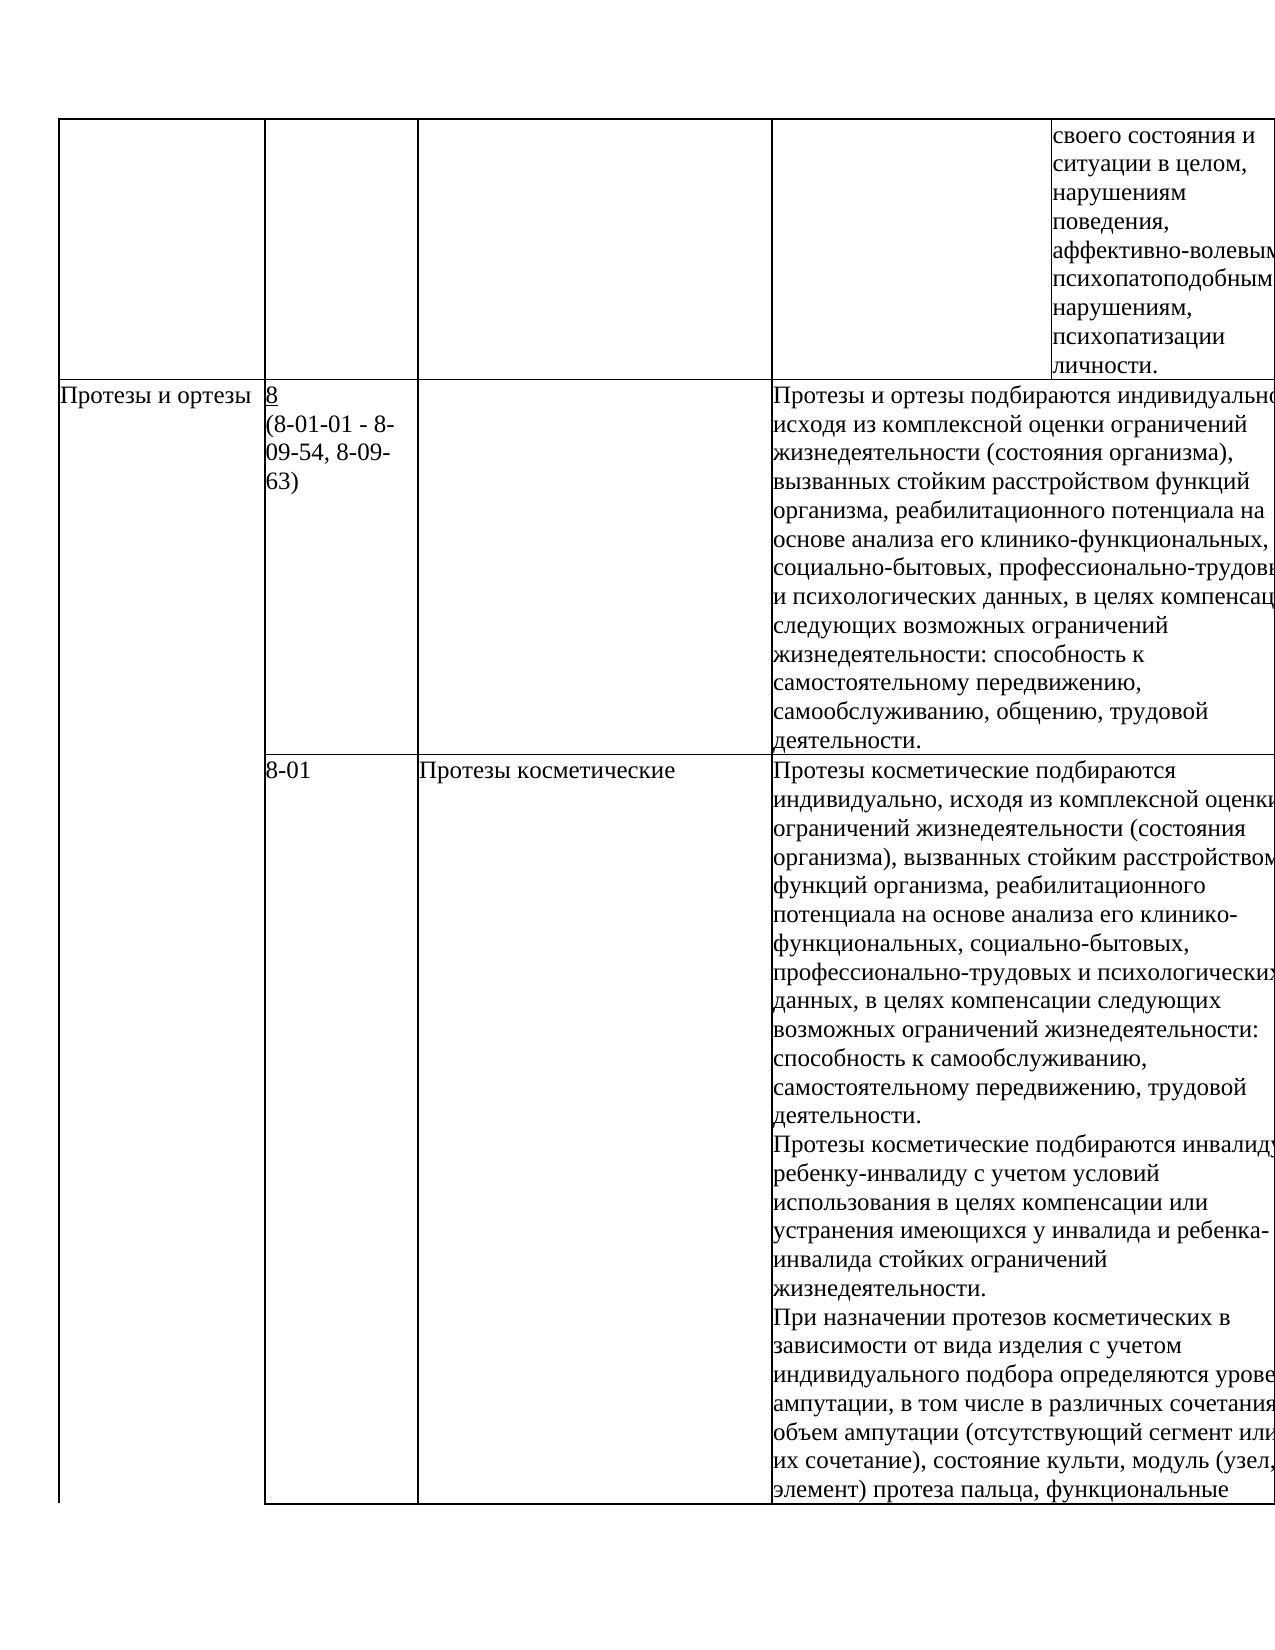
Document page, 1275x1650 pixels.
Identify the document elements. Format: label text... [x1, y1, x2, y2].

table_cell 8 (8-01-01 - 8-09-54, 8-09-63) [266, 380, 417, 754]
table_cell [419, 380, 771, 754]
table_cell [1052, 120, 1274, 378]
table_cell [419, 755, 771, 1503]
table_cell Протезы и ортезы подбираются индивидуально, исходя из комплексной оценки ограничений жизнедеятельности (состояния организма), вызванных стойким расстройством функций организма, реабилитационного потенциала на основе анализа его клинико-функциональных, социально-бытовых, профессионально-трудовых и психологических данных, в целях компенсации следующих возможных ограничений жизнедеятельности: способность к самостоятельному передвижению, самообслуживанию, общению, трудовой деятельности. [773, 380, 1274, 754]
table_cell 8-01 [266, 755, 417, 1503]
table_cell Протезы и ортезы [60, 380, 264, 1503]
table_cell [773, 755, 1274, 1503]
